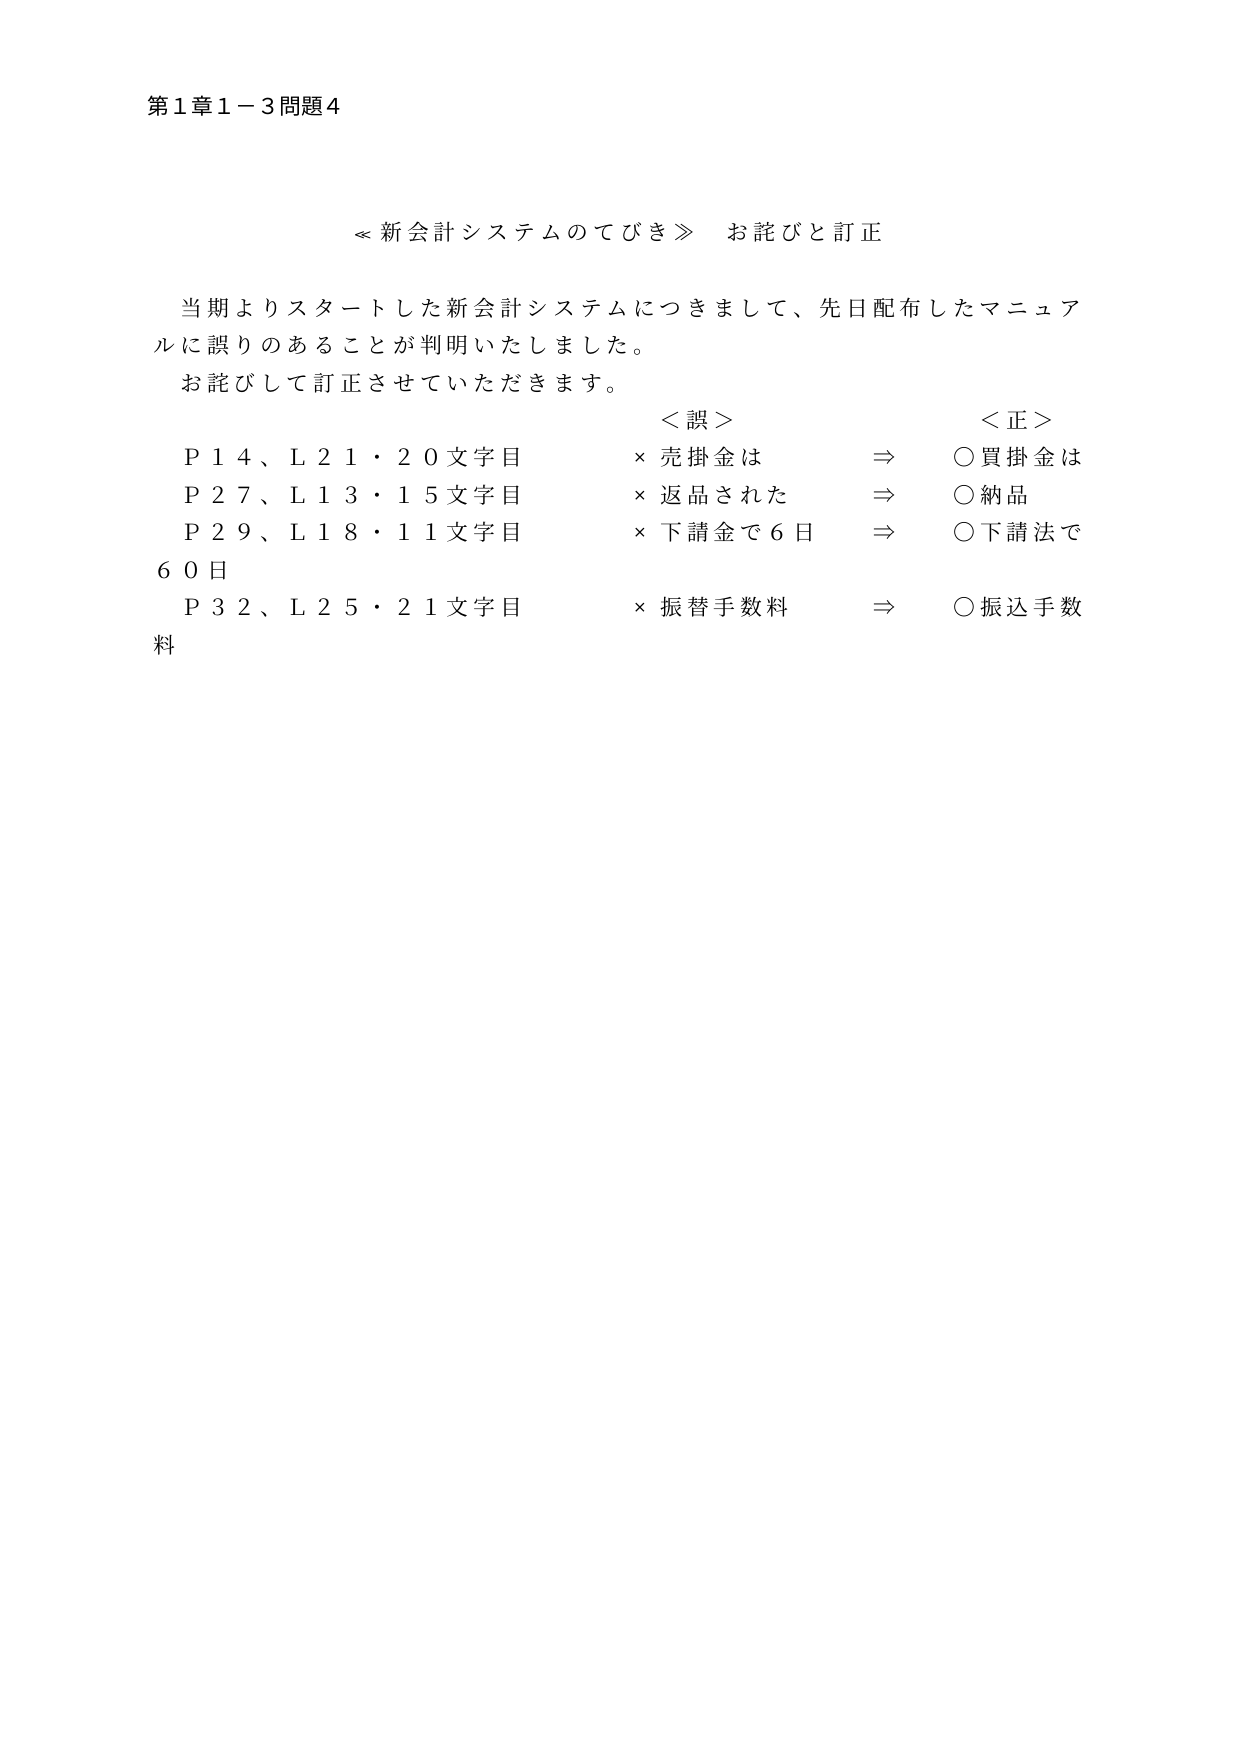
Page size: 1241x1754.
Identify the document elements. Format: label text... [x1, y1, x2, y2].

text お詫びして訂正させていただきます。 [153, 363, 1087, 400]
text Ｐ１４、Ｌ２１・２０文字目 ×売掛金は ⇒ 〇買掛金は [153, 438, 1087, 475]
text Ｐ２９、Ｌ１８・１１文字目 ×下請金で６日 ⇒ 〇下請法で６０日 [153, 513, 1087, 588]
text 当期よりスタートした新会計システムにつきまして、先日配布したマニュアルに誤りのあることが判明いたしました。 [153, 288, 1087, 363]
text Ｐ３２、Ｌ２５・２１文字目 ×振替手数料 ⇒ 〇振込手数料 [153, 588, 1087, 663]
text ＜誤＞ ＜正＞ [153, 400, 1087, 438]
text ≪新会計システムのてびき≫ お詫びと訂正 [153, 213, 1087, 250]
text Ｐ２７、Ｌ１３・１５文字目 ×返品された ⇒ 〇納品 [153, 475, 1087, 513]
